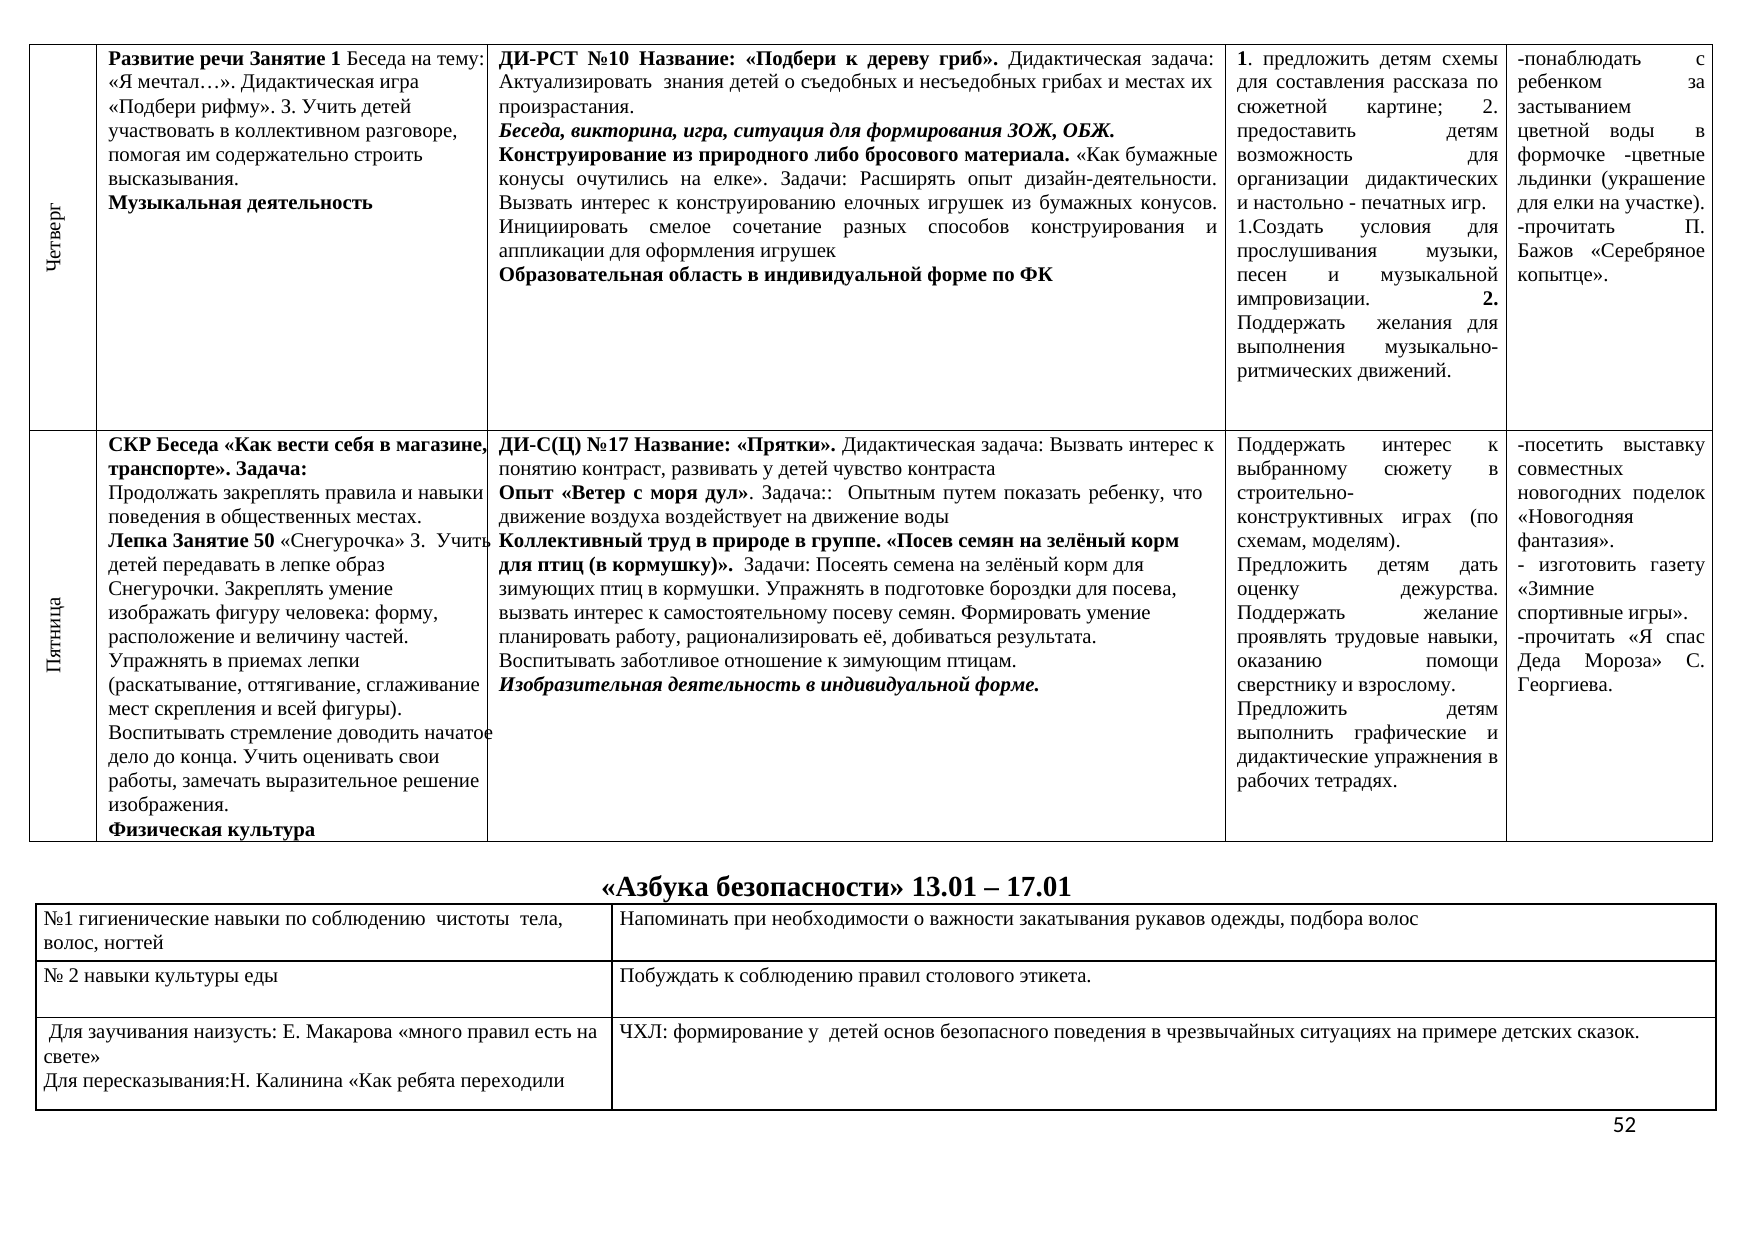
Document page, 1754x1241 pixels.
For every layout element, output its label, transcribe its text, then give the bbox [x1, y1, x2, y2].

table_cell Поддержать интерес к выбранному сюжету в строительно-конструктивных играх (по схемам, моделям). Предложить детям дать оценку дежурства. Поддержать желание проявлять трудовые навыки, оказанию помощи сверстнику и взрослому. Предложить детям выполнить графические и дидактические упражнения в рабочих тетрадях. [1226, 431, 1506, 841]
table_cell Четверг [30, 45, 96, 430]
table_cell 1. предложить детям схемы для составления рассказа по сюжетной картине; 2. предоставить детям возможность для организации дидактических и настольно - печатных игр. 1.Создать условия для прослушивания музыки, песен и музыкальной импровизации. 2. Поддержать желания для выполнения музыкально-ритмических движений. [1226, 45, 1506, 430]
table_cell -посетить выставку совместных новогодних поделок «Новогодняя фантазия». - изготовить газету «Зимние спортивные игры». -прочитать «Я спас Деда Мороза» С. Георгиева. [1507, 431, 1712, 841]
table_cell ДИ-РСТ №10 Название: «Подбери к дереву гриб». Дидактическая задача: Актуализировать знания детей о съедобных и несъедобных грибах и местах их произрастания. Беседа, викторина, игра, ситуация для формирования ЗОЖ, ОБЖ. Конструирование из природного либо бросового материала. «Как бумажные конусы очутились на елке». Задачи: Расширять опыт дизайн-деятельности. Вызвать интерес к конструированию елочных игрушек из бумажных конусов. Инициировать смелое сочетание разных способов конструирования и аппликации для оформления игрушек Образовательная область в индивидуальной форме по ФК [488, 45, 1225, 430]
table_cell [613, 1018, 1715, 1109]
table_cell -понаблюдать с ребенком за застыванием цветной воды в формочке -цветные льдинки (украшение для елки на участке). -прочитать П. Бажов «Серебряное копытце». [1507, 45, 1712, 430]
table_header №1 гигиенические навыки по соблюдению чистоты тела, волос, ногтей [37, 905, 611, 960]
table_cell Побуждать к соблюдению правил столового этикета. [613, 962, 1715, 1016]
table_cell № 2 навыки культуры еды [37, 962, 611, 1016]
table_header Напоминать при необходимости о важности закатывания рукавов одежды, подбора волос [613, 905, 1715, 960]
table_cell СКР Беседа «Как вести себя в магазине, транспорте». Задача: Продолжать закреплять правила и навыки поведения в общественных местах. Лепка Занятие 50 «Снегурочка» З. Учить детей передавать в лепке образ Снегурочки. Закреплять умение изображать фигуру человека: форму, расположение и величину частей. Упражнять в приемах лепки (раскатывание, оттягивание, сглаживание мест скрепления и всей фигуры). Воспитывать стремление доводить начатое дело до конца. Учить оценивать свои работы, замечать выразительное решение изображения. Физическая культура [97, 431, 487, 841]
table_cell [37, 1018, 611, 1109]
table_cell Развитие речи Занятие 1 Беседа на тему: «Я мечтал…». Дидактическая игра «Подбери рифму». З. Учить детей участвовать в коллективном разговоре, помогая им содержательно строить высказывания. Музыкальная деятельность [97, 45, 487, 430]
table_cell ДИ-С(Ц) №17 Название: «Прятки». Дидактическая задача: Вызвать интерес к понятию контраст, развивать у детей чувство контраста Опыт «Ветер с моря дул». Задача:: Опытным путем показать ребенку, что движение воздуха воздействует на движение воды Коллективный труд в природе в группе. «Посев семян на зелёный корм для птиц (в кормушку)». Задачи: Посеять семена на зелёный корм для зимующих птиц в кормушки. Упражнять в подготовке бороздки для посева, вызвать интерес к самостоятельному посеву семян. Формировать умение планировать работу, рационализировать её, добиваться результата. Воспитывать заботливое отношение к зимующим птицам. Изобразительная деятельность в индивидуальной форме. [488, 431, 1225, 841]
text «Азбука безопасности» 13.01 – 17.01 [29, 869, 1636, 903]
table_cell Пятница [30, 431, 96, 841]
